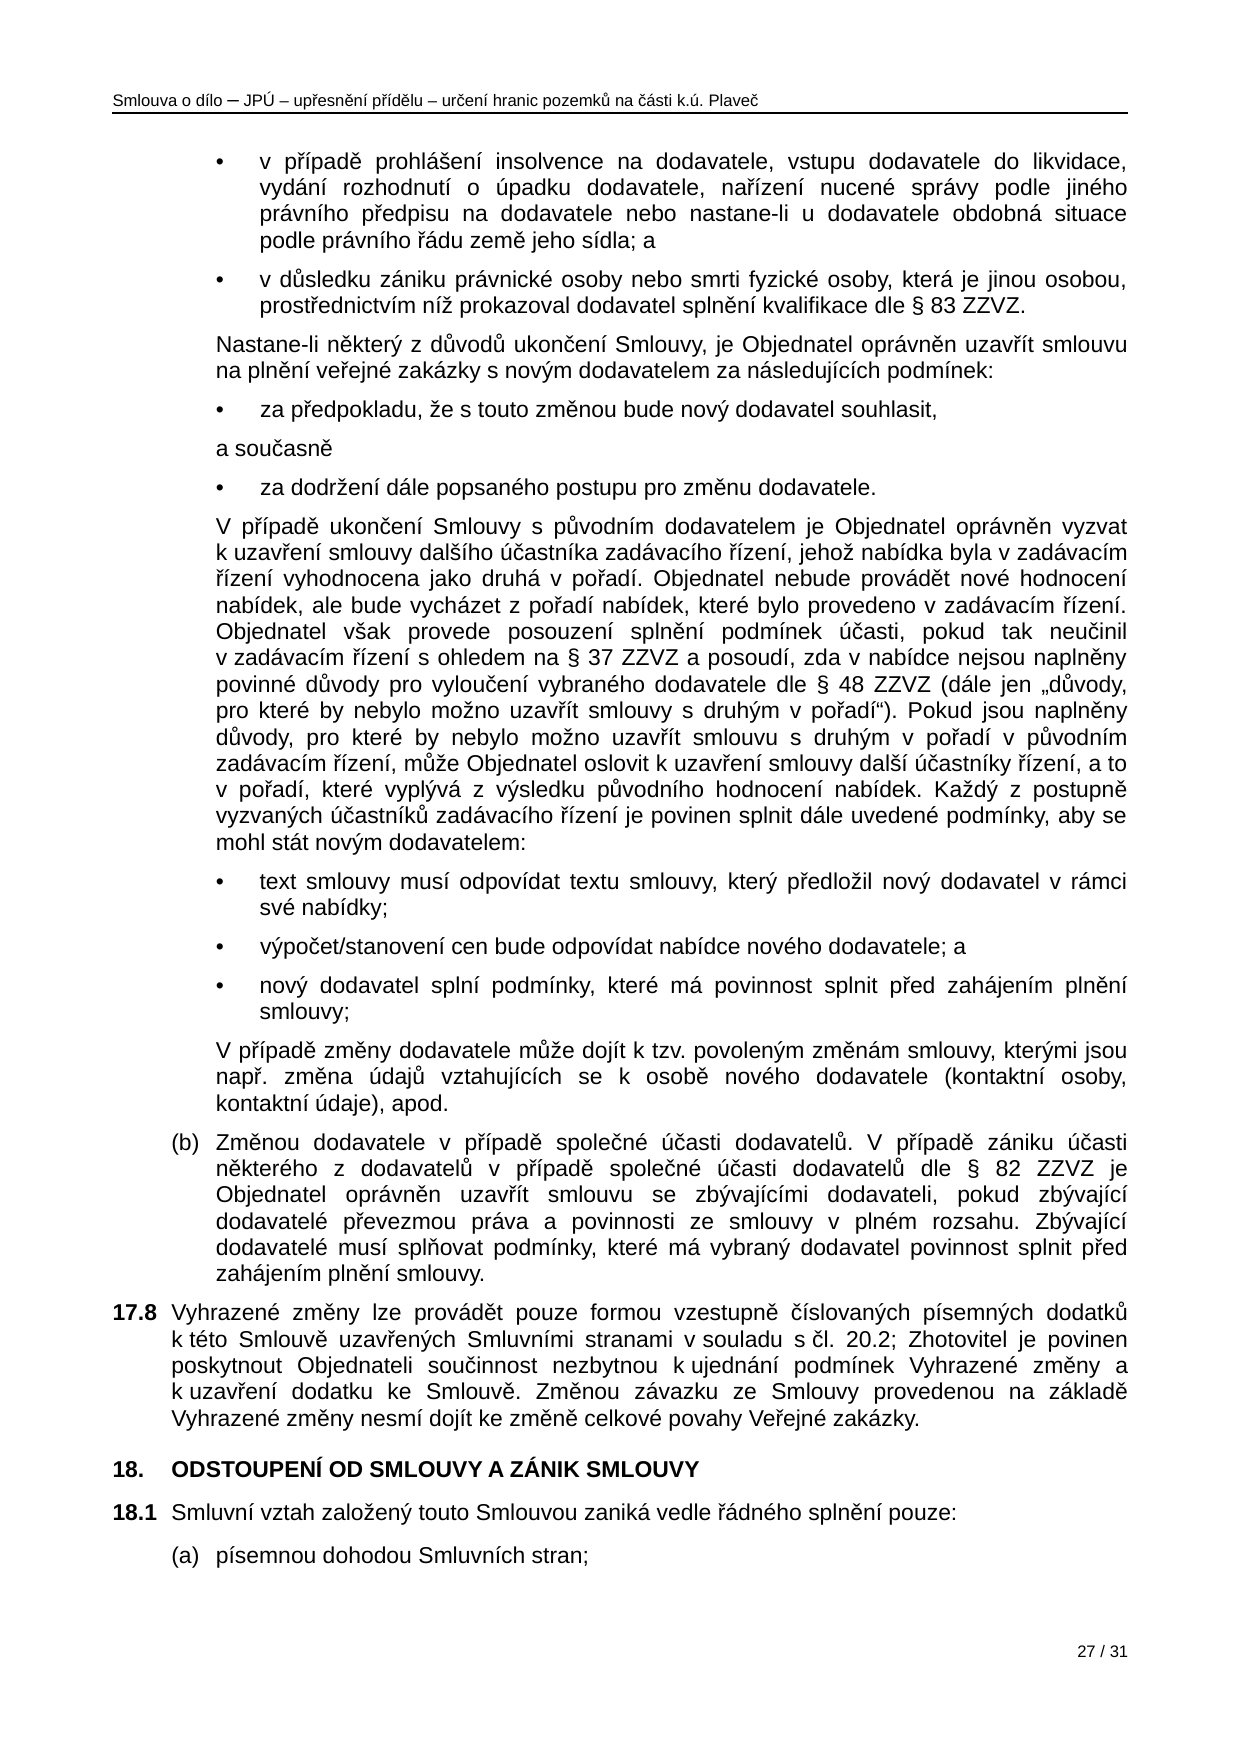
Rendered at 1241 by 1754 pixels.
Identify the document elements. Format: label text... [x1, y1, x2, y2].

text Vyhrazené změny lze provádět pouze formou vzestupně číslovaných písemných dodatků k této Smlouvě uzavřených Smluvními stranami v souladu s čl. 20.2; Zhotovitel je povinen poskytnout Objednateli součinnost nezbytnou k ujednání podmínek Vyhrazené změny a k uzavření dodatku ke Smlouvě. Změnou závazku ze Smlouvy provedenou na základě Vyhrazené změny nesmí dojít ke změně celkové povahy Veřejné zakázky. [112, 1299, 1128, 1431]
text V případě změny dodavatele může dojít k tzv. povoleným změnám smlouvy, kterými jsou např. změna údajů vztahujících se k osobě nového dodavatele (kontaktní osoby, kontaktní údaje), apod. [216, 1037, 1128, 1116]
text • za předpokladu, že s touto změnou bude nový dodavatel souhlasit, [216, 396, 1128, 422]
text • v případě prohlášení insolvence na dodavatele, vstupu dodavatele do likvidace, vydání rozhodnutí o úpadku dodavatele, nařízení nucené správy podle jiného právního předpisu na dodavatele nebo nastane-li u dodavatele obdobná situace podle právního řádu země jeho sídla; a [216, 148, 1128, 253]
text Smluvní vztah založený touto Smlouvou zaniká vedle řádného splnění pouze: [112, 1499, 1128, 1525]
text • text smlouvy musí odpovídat textu smlouvy, který předložil nový dodavatel v rámci své nabídky; [216, 868, 1128, 920]
text • v důsledku zániku právnické osoby nebo smrti fyzické osoby, která je jinou osobou, prostřednictvím níž prokazoval dodavatel splnění kvalifikace dle § 83 ZZVZ. [216, 266, 1128, 318]
text • nový dodavatel splní podmínky, které má povinnost splnit před zahájením plnění smlouvy; [216, 972, 1128, 1024]
text • za dodržení dále popsaného postupu pro změnu dodavatele. [216, 474, 1128, 500]
list písemnou dohodou Smluvních stran; [171, 1542, 1128, 1568]
list Změnou dodavatele v případě společné účasti dodavatelů. V případě zániku účasti některého z dodavatelů v případě společné účasti dodavatelů dle § 82 ZZVZ je Objednatel oprávněn uzavřít smlouvu se zbývajícími dodavateli, pokud zbývající dodavatelé převezmou práva a povinnosti ze smlouvy v plném rozsahu. Zbývající dodavatelé musí splňovat podmínky, které má vybraný dodavatel povinnost splnit před zahájením plnění smlouvy. [171, 1128, 1128, 1287]
text V případě ukončení Smlouvy s původním dodavatelem je Objednatel oprávněn vyzvat k uzavření smlouvy dalšího účastníka zadávacího řízení, jehož nabídka byla v zadávacím řízení vyhodnocena jako druhá v pořadí. Objednatel nebude provádět nové hodnocení nabídek, ale bude vycházet z pořadí nabídek, které bylo provedeno v zadávacím řízení. Objednatel však provede posouzení splnění podmínek účasti, pokud tak neučinil v zadávacím řízení s ohledem na § 37 ZZVZ a posoudí, zda v nabídce nejsou naplněny povinné důvody pro vyloučení vybraného dodavatele dle § 48 ZZVZ (dále jen „důvody, pro které by nebylo možno uzavřít smlouvy s druhým v pořadí“). Pokud jsou naplněny důvody, pro které by nebylo možno uzavřít smlouvu s druhým v pořadí v původním zadávacím řízení, může Objednatel oslovit k uzavření smlouvy další účastníky řízení, a to v pořadí, které vyplývá z výsledku původního hodnocení nabídek. Každý z postupně vyzvaných účastníků zadávacího řízení je povinen splnit dále uvedené podmínky, aby se mohl stát novým dodavatelem: [216, 513, 1128, 855]
text a současně [186, 435, 1128, 461]
text • výpočet/stanovení cen bude odpovídat nabídce nového dodavatele; a [216, 933, 1128, 959]
text Nastane-li některý z důvodů ukončení Smlouvy, je Objednatel oprávněn uzavřít smlouvu na plnění veřejné zakázky s novým dodavatelem za následujících podmínek: [216, 331, 1128, 383]
text ODSTOUPENÍ OD SMLOUVY a zánik smlouvy [112, 1456, 1128, 1482]
